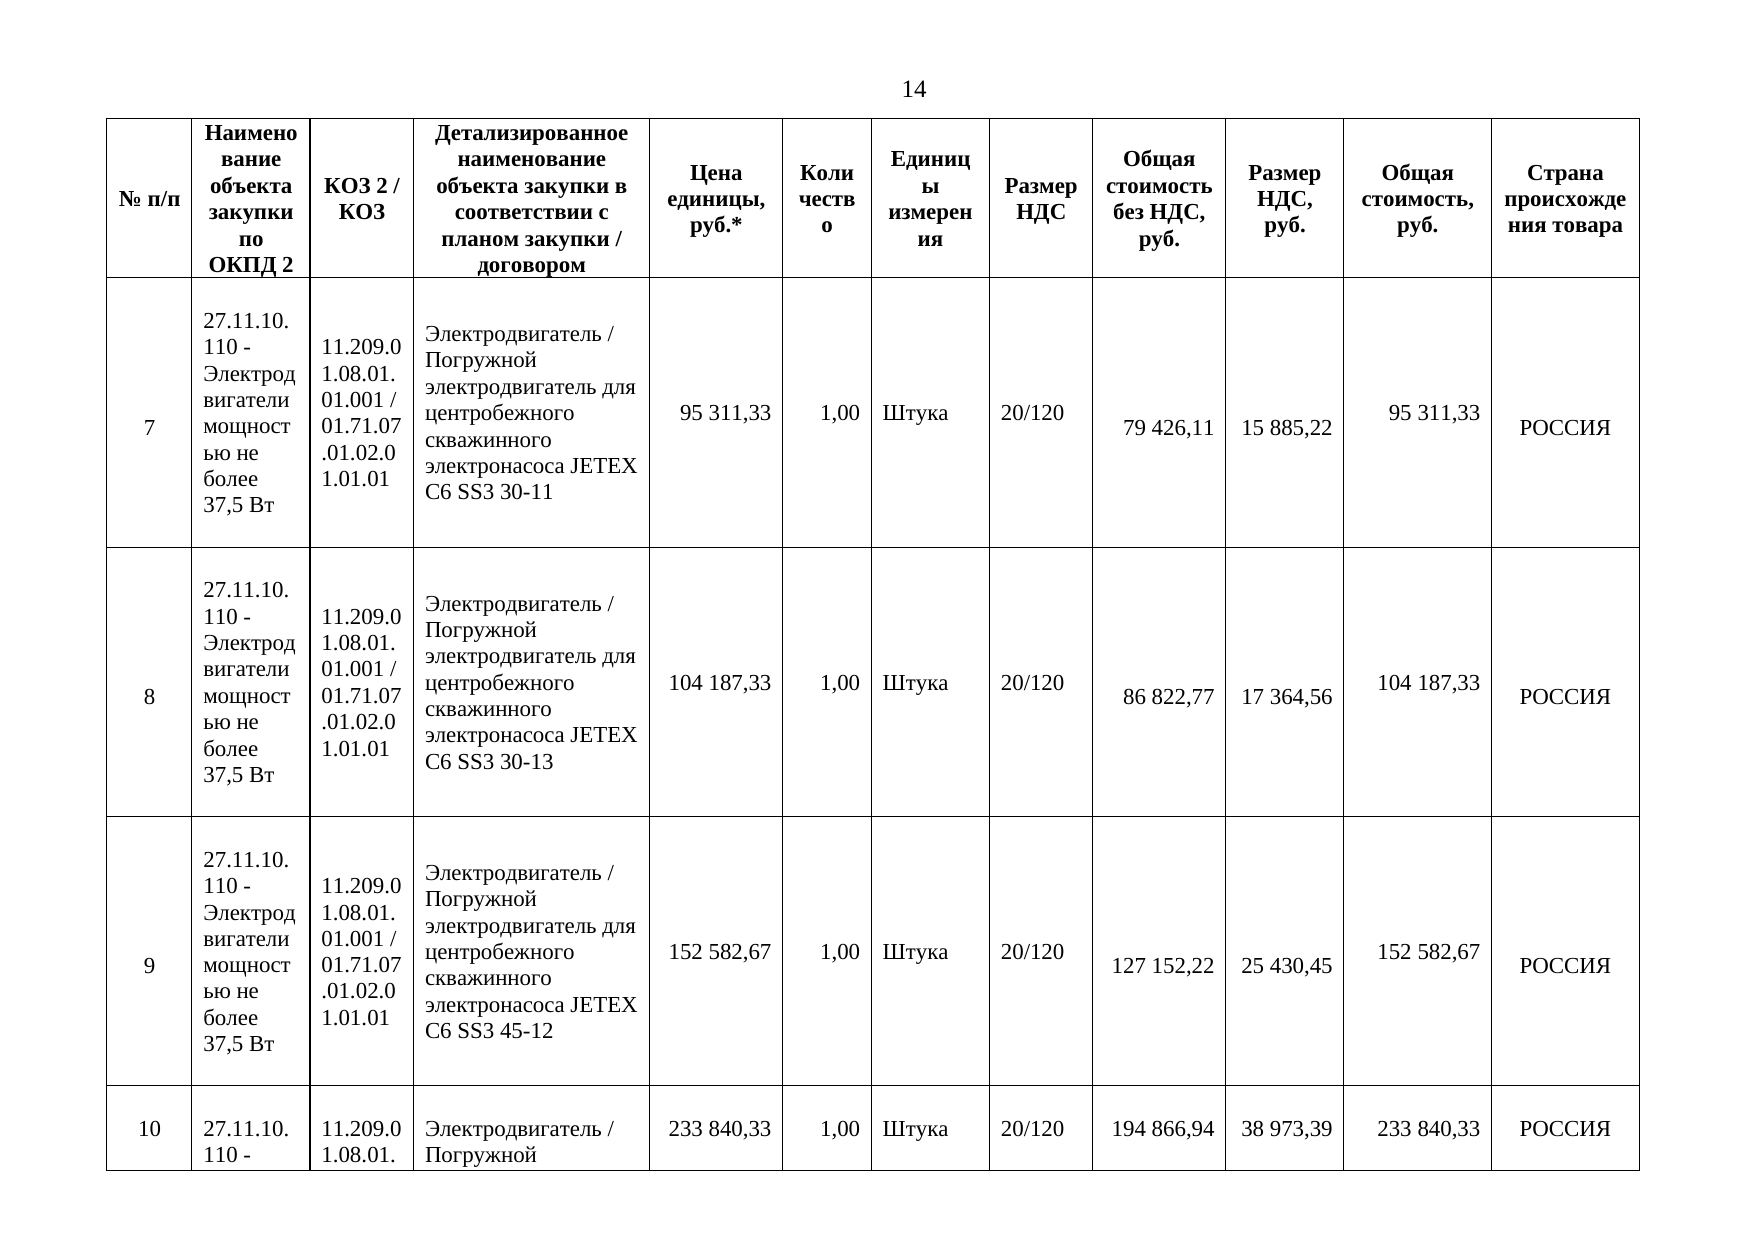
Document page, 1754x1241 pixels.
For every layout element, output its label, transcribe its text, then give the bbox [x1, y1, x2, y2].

table_cell Штука [872, 548, 989, 816]
table_cell 127 152,22 [1093, 817, 1225, 1085]
table_header № п/п [107, 119, 191, 277]
table_header Наименование объекта закупки по ОКПД 2 [192, 119, 309, 277]
table_cell 8 [107, 548, 191, 816]
table_cell Электродвигатель / Погружной электродвигатель для центробежного скважинного электронасоса JETEX C6 SS3 30-11 [414, 278, 649, 547]
table_header Количество [783, 119, 871, 277]
table_cell 7 [107, 278, 191, 547]
table_cell 17 364,56 [1226, 548, 1343, 816]
table_cell Штука [872, 817, 989, 1085]
table_cell 1,00 [783, 1086, 871, 1170]
table_cell 20/120 [990, 548, 1092, 816]
table_cell 152 582,67 [1344, 817, 1491, 1085]
table_cell 20/120 [990, 278, 1092, 547]
table_cell 27.11.10.110 - Электродвигатели мощностью не более 37,5 Вт [192, 278, 309, 547]
table_cell 233 840,33 [650, 1086, 782, 1170]
table_cell 10 [107, 1086, 191, 1170]
table_cell 11.209.01.08.01.01.001 / 01.71.07.01.02.01.01.01 [311, 278, 413, 547]
table_cell РОССИЯ [1492, 278, 1639, 547]
table_cell Штука [872, 1086, 989, 1170]
table_cell 104 187,33 [650, 548, 782, 816]
table_header Размер НДС, руб. [1226, 119, 1343, 277]
table_cell 20/120 [990, 817, 1092, 1085]
table_cell 27.11.10.110 - Электродвигатели мощностью не более 37,5 Вт [192, 548, 309, 816]
table_cell РОССИЯ [1492, 548, 1639, 816]
table_cell 11.209.01.08.01.01.001 / 01.71.07.01.02.01.01.01 [311, 548, 413, 816]
table_cell Электродвигатель / Погружной электродвигатель для центробежного скважинного электронасоса JETEX C6 SS3 30-13 [414, 548, 649, 816]
table_cell 104 187,33 [1344, 548, 1491, 816]
table_header Общая стоимость без НДС, руб. [1093, 119, 1225, 277]
table_header Страна происхождения товара [1492, 119, 1639, 277]
table_cell 9 [107, 817, 191, 1085]
table_cell РОССИЯ [1492, 1086, 1639, 1170]
table_cell 95 311,33 [650, 278, 782, 547]
table_header Единицы измерения [872, 119, 989, 277]
table_header КОЗ 2 / КОЗ [311, 119, 413, 277]
table_header Цена единицы, руб.* [650, 119, 782, 277]
table_cell 11.209.01.08.01.01.001 / 01.71.07.01.02.01.01.01 [311, 1086, 413, 1170]
table_cell 27.11.10.110 - Электродвигатели мощностью не более 37,5 Вт [192, 1086, 309, 1170]
table_cell 152 582,67 [650, 817, 782, 1085]
table_cell 194 866,94 [1093, 1086, 1225, 1170]
table_header Размер НДС [990, 119, 1092, 277]
table_cell Электродвигатель / Погружной электродвигатель для центробежного скважинного электронасоса JETEX C6 SS3 45-12 [414, 817, 649, 1085]
table_cell 1,00 [783, 278, 871, 547]
table_cell 79 426,11 [1093, 278, 1225, 547]
table_cell 20/120 [990, 1086, 1092, 1170]
table_cell 1,00 [783, 817, 871, 1085]
table_cell 233 840,33 [1344, 1086, 1491, 1170]
table_cell 27.11.10.110 - Электродвигатели мощностью не более 37,5 Вт [192, 817, 309, 1085]
table_cell 11.209.01.08.01.01.001 / 01.71.07.01.02.01.01.01 [311, 817, 413, 1085]
table_cell 38 973,39 [1226, 1086, 1343, 1170]
table_cell Электродвигатель / Погружной электродвигатель для центробежного скважинного электронасоса JETEX C6 SS3 45-18 [414, 1086, 649, 1170]
table_cell 15 885,22 [1226, 278, 1343, 547]
table_cell Штука [872, 278, 989, 547]
table_cell 95 311,33 [1344, 278, 1491, 547]
table_header Детализированное наименование объекта закупки в соответствии с планом закупки / договором [414, 119, 649, 277]
table_cell 1,00 [783, 548, 871, 816]
table_cell 25 430,45 [1226, 817, 1343, 1085]
table_header Общая стоимость, руб. [1344, 119, 1491, 277]
table_cell РОССИЯ [1492, 817, 1639, 1085]
table_cell 86 822,77 [1093, 548, 1225, 816]
